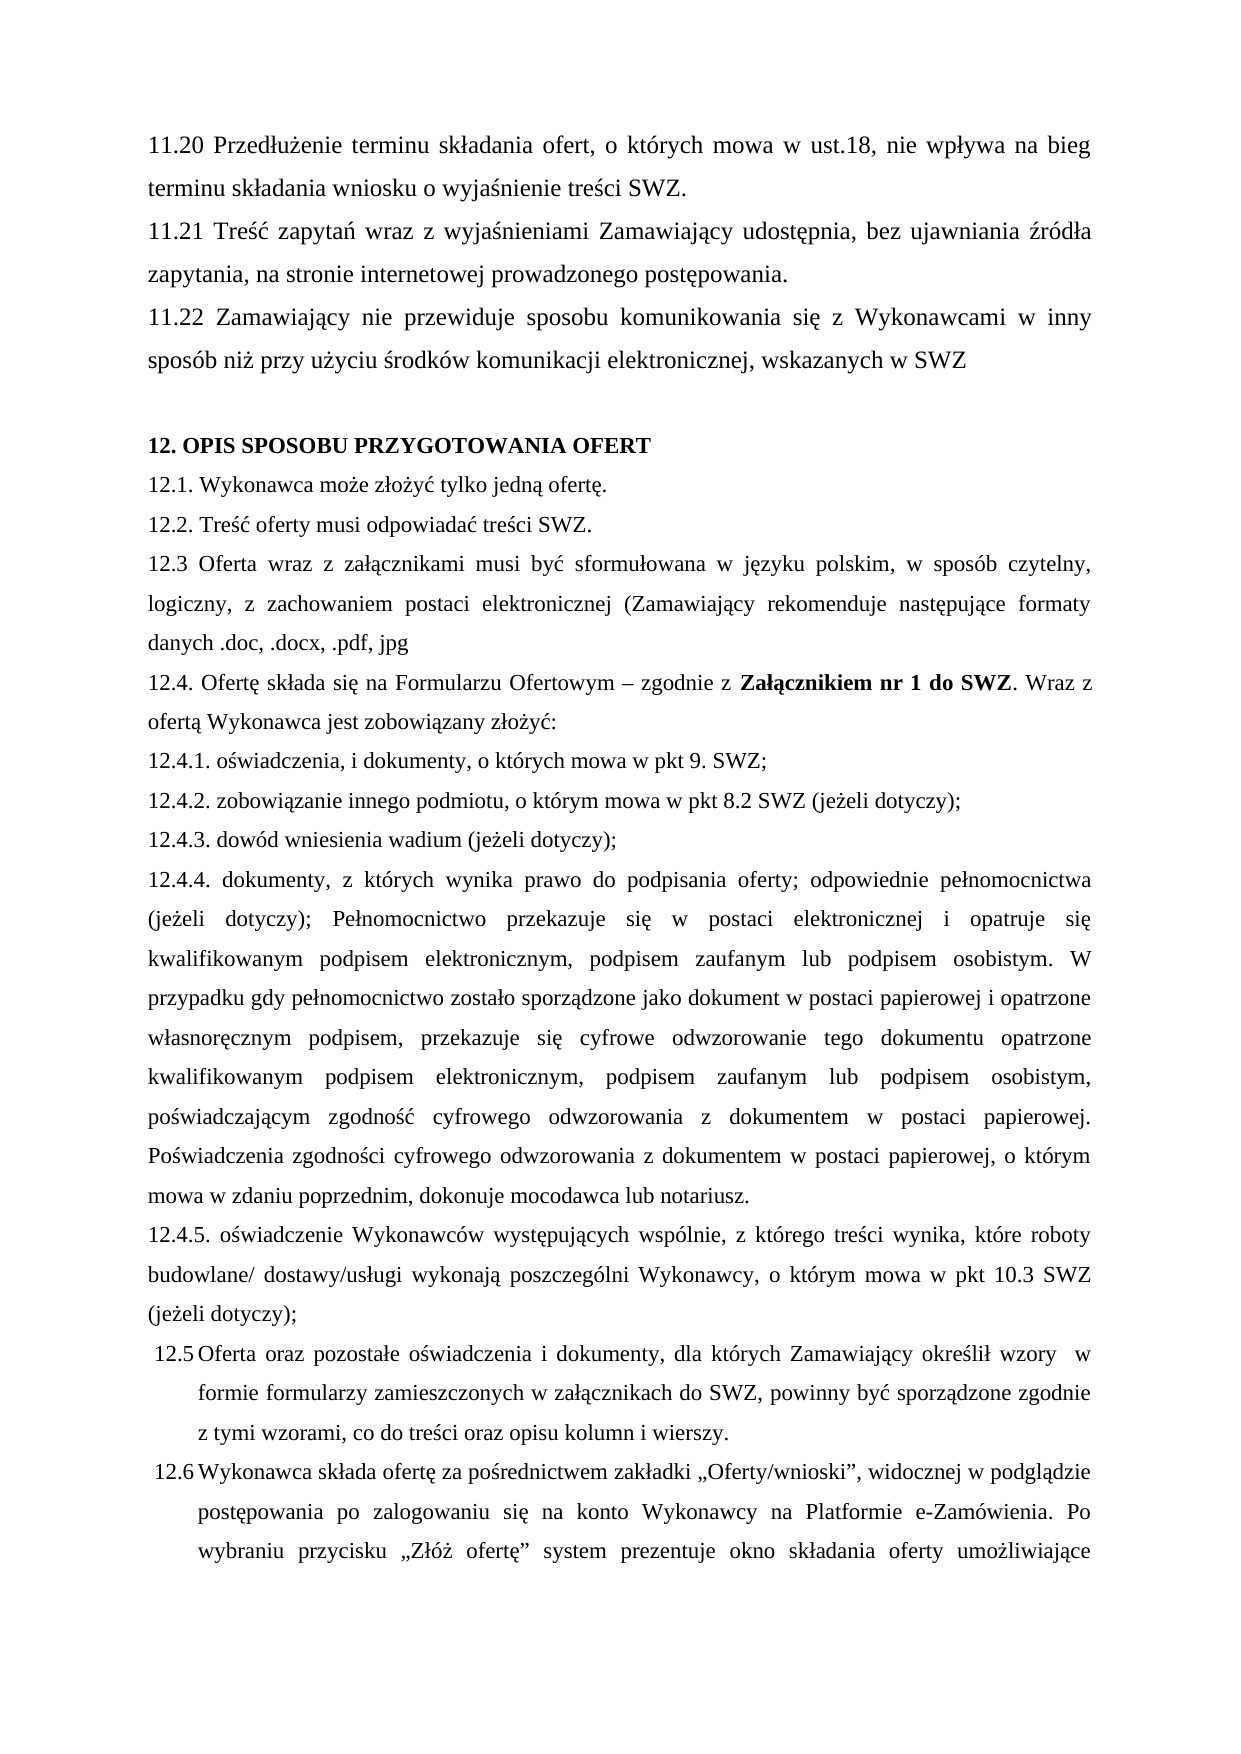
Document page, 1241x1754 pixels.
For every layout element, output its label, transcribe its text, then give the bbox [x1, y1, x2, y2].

list Oferta oraz pozostałe oświadczenia i dokumenty, dla których Zamawiający określił wzory w formie formularzy zamieszczonych w załącznikach do SWZ, powinny być sporządzone zgodnie z tymi wzorami, co do treści oraz opisu kolumn i wierszy. [154, 1340, 1092, 1445]
text 12.4.5. oświadczenie Wykonawców występujących wspólnie, z którego treści wynika, które roboty budowlane/ dostawy/usługi wykonają poszczególni Wykonawcy, o którym mowa w pkt 10.3 SWZ (jeżeli dotyczy); [148, 1221, 1092, 1327]
text 12.4. Ofertę składa się na Formularzu Ofertowym – zgodnie z Załącznikiem nr 1 do SWZ. Wraz z ofertą Wykonawca jest zobowiązany złożyć: [148, 669, 1092, 734]
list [154, 1458, 1092, 1563]
text 12.4.1. oświadczenia, i dokumenty, o których mowa w pkt 9. SWZ; [148, 748, 1092, 774]
text 11.20 Przedłużenie terminu składania ofert, o których mowa w ust.18, nie wpływa na bieg terminu składania wniosku o wyjaśnienie treści SWZ. [148, 130, 1092, 202]
text 12.1. Wykonawca może złożyć tylko jedną ofertę. [148, 471, 1092, 498]
text 12.3 Oferta wraz z załącznikami musi być sformułowana w języku polskim, w sposób czytelny, logiczny, z zachowaniem postaci elektronicznej (Zamawiający rekomenduje następujące formaty danych .doc, .docx, .pdf, jpg [148, 550, 1092, 656]
text 12.4.3. dowód wniesienia wadium (jeżeli dotyczy); [148, 827, 1092, 853]
text 12.2. Treść oferty musi odpowiadać treści SWZ. [148, 511, 1092, 537]
text 11.21 Treść zapytań wraz z wyjaśnieniami Zamawiający udostępnia, bez ujawniania źródła zapytania, na stronie internetowej prowadzonego postępowania. [148, 216, 1092, 288]
text 12.4.2. zobowiązanie innego podmiotu, o którym mowa w pkt 8.2 SWZ (jeżeli dotyczy); [148, 787, 1092, 813]
text 11.22 Zamawiający nie przewiduje sposobu komunikowania się z Wykonawcami w inny sposób niż przy użyciu środków komunikacji elektronicznej, wskazanych w SWZ [148, 302, 1092, 374]
text 12.4.4. dokumenty, z których wynika prawo do podpisania oferty; odpowiednie pełnomocnictwa (jeżeli dotyczy); Pełnomocnictwo przekazuje się w postaci elektronicznej i opatruje się kwalifikowanym podpisem elektronicznym, podpisem zaufanym lub podpisem osobistym. W przypadku gdy pełnomocnictwo zostało sporządzone jako dokument w postaci papierowej i opatrzone własnoręcznym podpisem, przekazuje się cyfrowe odwzorowanie tego dokumentu opatrzone kwalifikowanym podpisem elektronicznym, podpisem zaufanym lub podpisem osobistym, poświadczającym zgodność cyfrowego odwzorowania z dokumentem w postaci papierowej. Poświadczenia zgodności cyfrowego odwzorowania z dokumentem w postaci papierowej, o którym mowa w zdaniu poprzednim, dokonuje mocodawca lub notariusz. [148, 866, 1092, 1208]
text 12. OPIS SPOSOBU PRZYGOTOWANIA OFERT [148, 432, 1092, 458]
